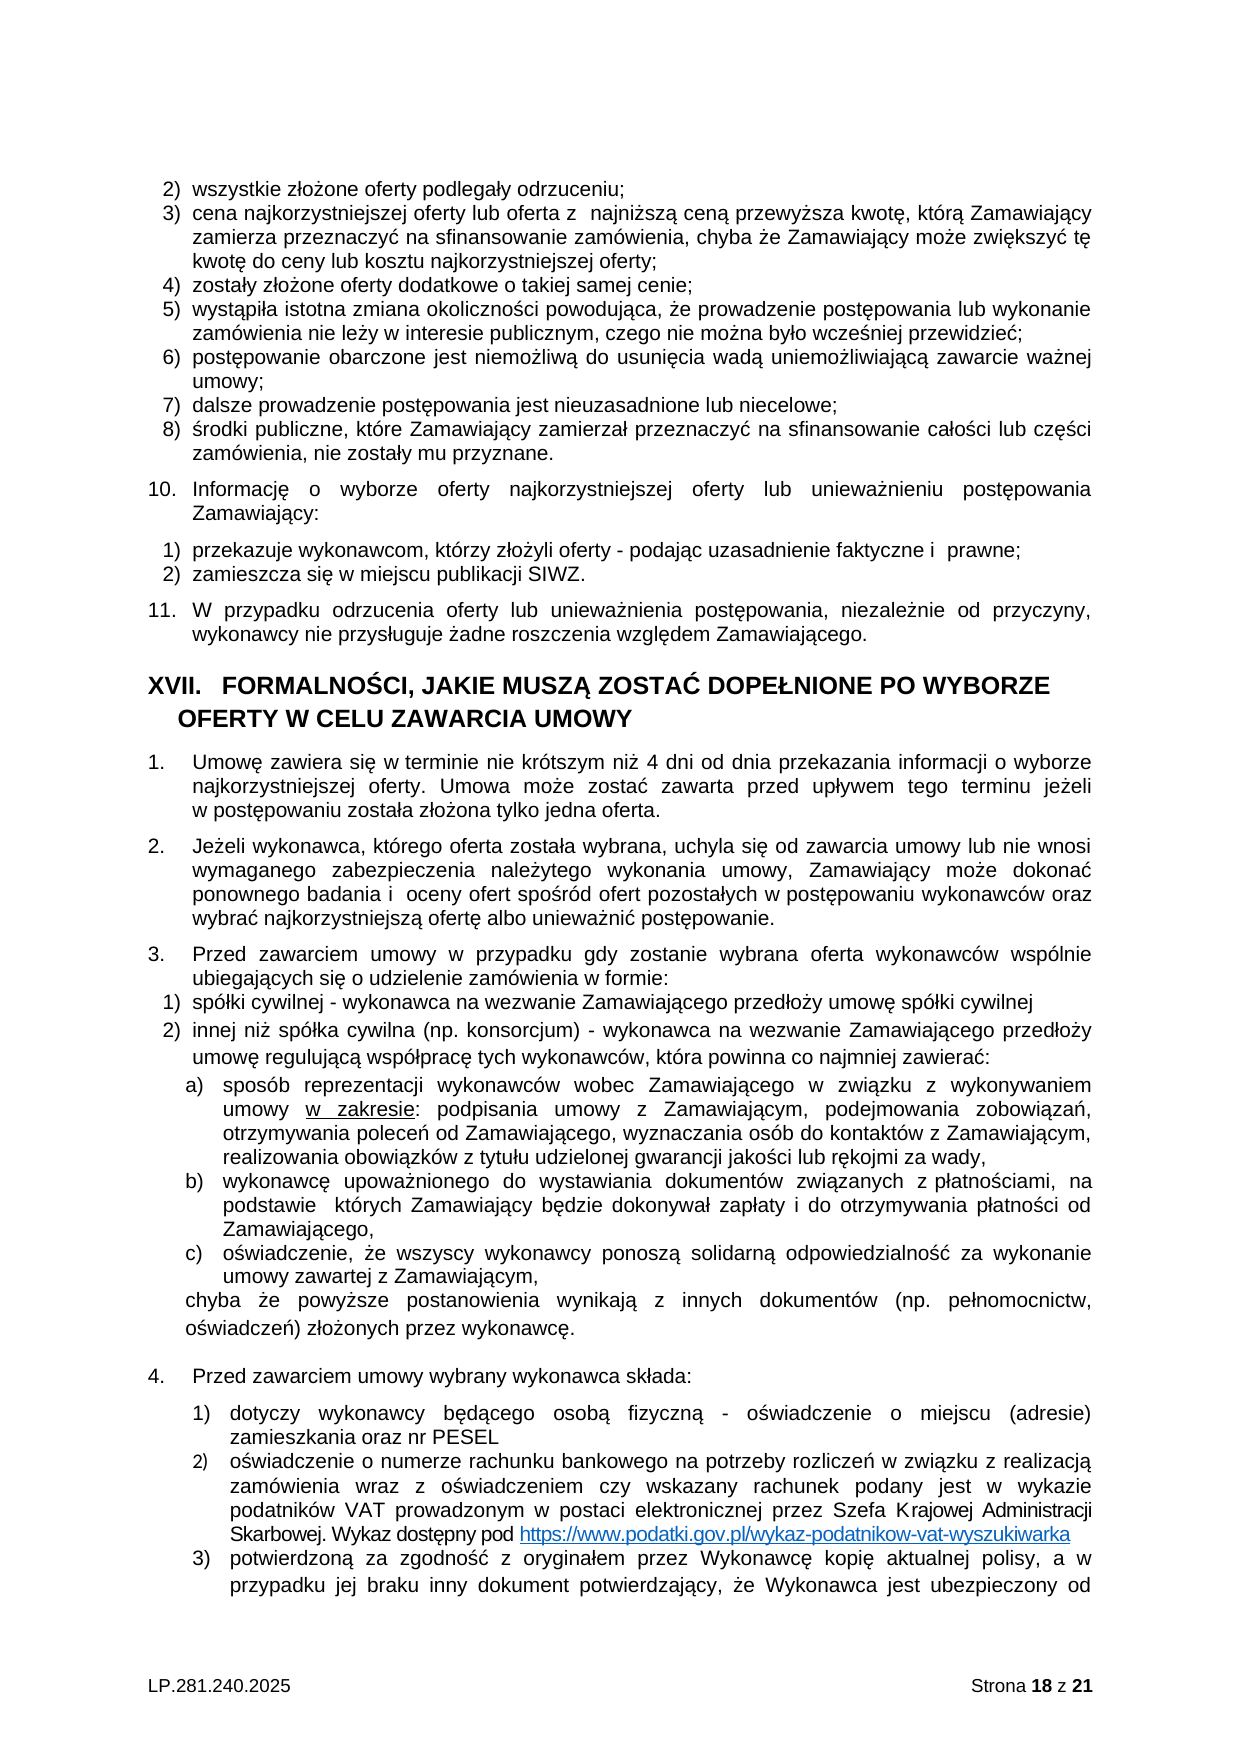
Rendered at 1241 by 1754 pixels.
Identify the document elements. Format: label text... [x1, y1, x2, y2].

list sposób reprezentacji wykonawców wobec Zamawiającego w związku z wykonywaniem umowy w zakresie: podpisania umowy z Zamawiającym, podejmowania zobowiązań, otrzymywania poleceń od Zamawiającego, wyznaczania osób do kontaktów z Zamawiającym, realizowania obowiązków z tytułu udzielonej gwarancji jakości lub rękojmi za wady, [185, 1073, 1092, 1168]
list środki publiczne, które Zamawiający zamierzał przeznaczyć na sfinansowanie całości lub części zamówienia, nie zostały mu przyznane. [162, 417, 1092, 465]
list Jeżeli wykonawca, którego oferta została wybrana, uchyla się od zawarcia umowy lub nie wnosi wymaganego zabezpieczenia należytego wykonania umowy, Zamawiający może dokonać ponownego badania i oceny ofert spośród ofert pozostałych w postępowaniu wykonawców oraz wybrać najkorzystniejszą ofertę albo unieważnić postępowanie. [148, 834, 1092, 930]
list Umowę zawiera się w terminie nie krótszym niż 4 dni od dnia przekazania informacji o wyborze najkorzystniejszej oferty. Umowa może zostać zawarta przed upływem tego terminu jeżeli w postępowaniu została złożona tylko jedna oferta. [148, 749, 1092, 821]
list postępowanie obarczone jest niemożliwą do usunięcia wadą uniemożliwiającą zawarcie ważnej umowy; [162, 345, 1092, 393]
list oświadczenie o numerze rachunku bankowego na potrzeby rozliczeń w związku z realizacją zamówienia wraz z oświadczeniem czy wskazany rachunek podany jest w wykazie podatników VAT prowadzonym w postaci elektronicznej przez Szefa Krajowej Administracji Skarbowej. Wykaz dostępny pod https://www.podatki.gov.pl/wykaz-podatnikow-vat-wyszukiwarka [192, 1448, 1092, 1546]
list wszystkie złożone oferty podlegały odrzuceniu; [162, 177, 1092, 201]
list wykonawcę upoważnionego do wystawiania dokumentów związanych z płatnościami, na podstawie których Zamawiający będzie dokonywał zapłaty i do otrzymywania płatności od Zamawiającego, [185, 1168, 1092, 1240]
subtitle FORMALNOŚCI, JAKIE MUSZĄ ZOSTAĆ DOPEŁNIONE PO WYBORZE OFERTY W CELU ZAWARCIA UMOWY [148, 671, 1092, 733]
list spółki cywilnej - wykonawca na wezwanie Zamawiającego przedłoży umowę spółki cywilnej [162, 990, 1092, 1014]
list Informację o wyborze oferty najkorzystniejszej oferty lub unieważnieniu postępowania Zamawiający: [148, 477, 1092, 525]
list dotyczy wykonawcy będącego osobą fizyczną - oświadczenie o miejscu (adresie) zamieszkania oraz nr PESEL [192, 1401, 1092, 1448]
list W przypadku odrzucenia oferty lub unieważnienia postępowania, niezależnie od przyczyny, wykonawcy nie przysługuje żadne roszczenia względem Zamawiającego. [148, 598, 1092, 646]
list Przed zawarciem umowy w przypadku gdy zostanie wybrana oferta wykonawców wspólnie ubiegających się o udzielenie zamówienia w formie: [148, 942, 1092, 990]
list wystąpiła istotna zmiana okoliczności powodująca, że prowadzenie postępowania lub wykonanie zamówienia nie leży w interesie publicznym, czego nie można było wcześniej przewidzieć; [162, 297, 1092, 345]
text chyba że powyższe postanowienia wynikają z innych dokumentów (np. pełnomocnictw, oświadczeń) złożonych przez wykonawcę. [185, 1288, 1092, 1340]
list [192, 1546, 1092, 1597]
list Przed zawarciem umowy wybrany wykonawca składa: [148, 1364, 1092, 1388]
list zostały złożone oferty dodatkowe o takiej samej cenie; [162, 273, 1092, 297]
list dalsze prowadzenie postępowania jest nieuzasadnione lub niecelowe; [162, 393, 1092, 417]
list cena najkorzystniejszej oferty lub oferta z najniższą ceną przewyższa kwotę, którą Zamawiający zamierza przeznaczyć na sfinansowanie zamówienia, chyba że Zamawiający może zwiększyć tę kwotę do ceny lub kosztu najkorzystniejszej oferty; [162, 201, 1092, 273]
list przekazuje wykonawcom, którzy złożyli oferty - podając uzasadnienie faktyczne i prawne; [162, 538, 1092, 562]
list oświadczenie, że wszyscy wykonawcy ponoszą solidarną odpowiedzialność za wykonanie umowy zawartej z Zamawiającym, [185, 1240, 1092, 1288]
list innej niż spółka cywilna (np. konsorcjum) - wykonawca na wezwanie Zamawiającego przedłoży umowę regulującą współpracę tych wykonawców, która powinna co najmniej zawierać: [162, 1018, 1092, 1069]
list zamieszcza się w miejscu publikacji SIWZ. [162, 562, 1092, 586]
